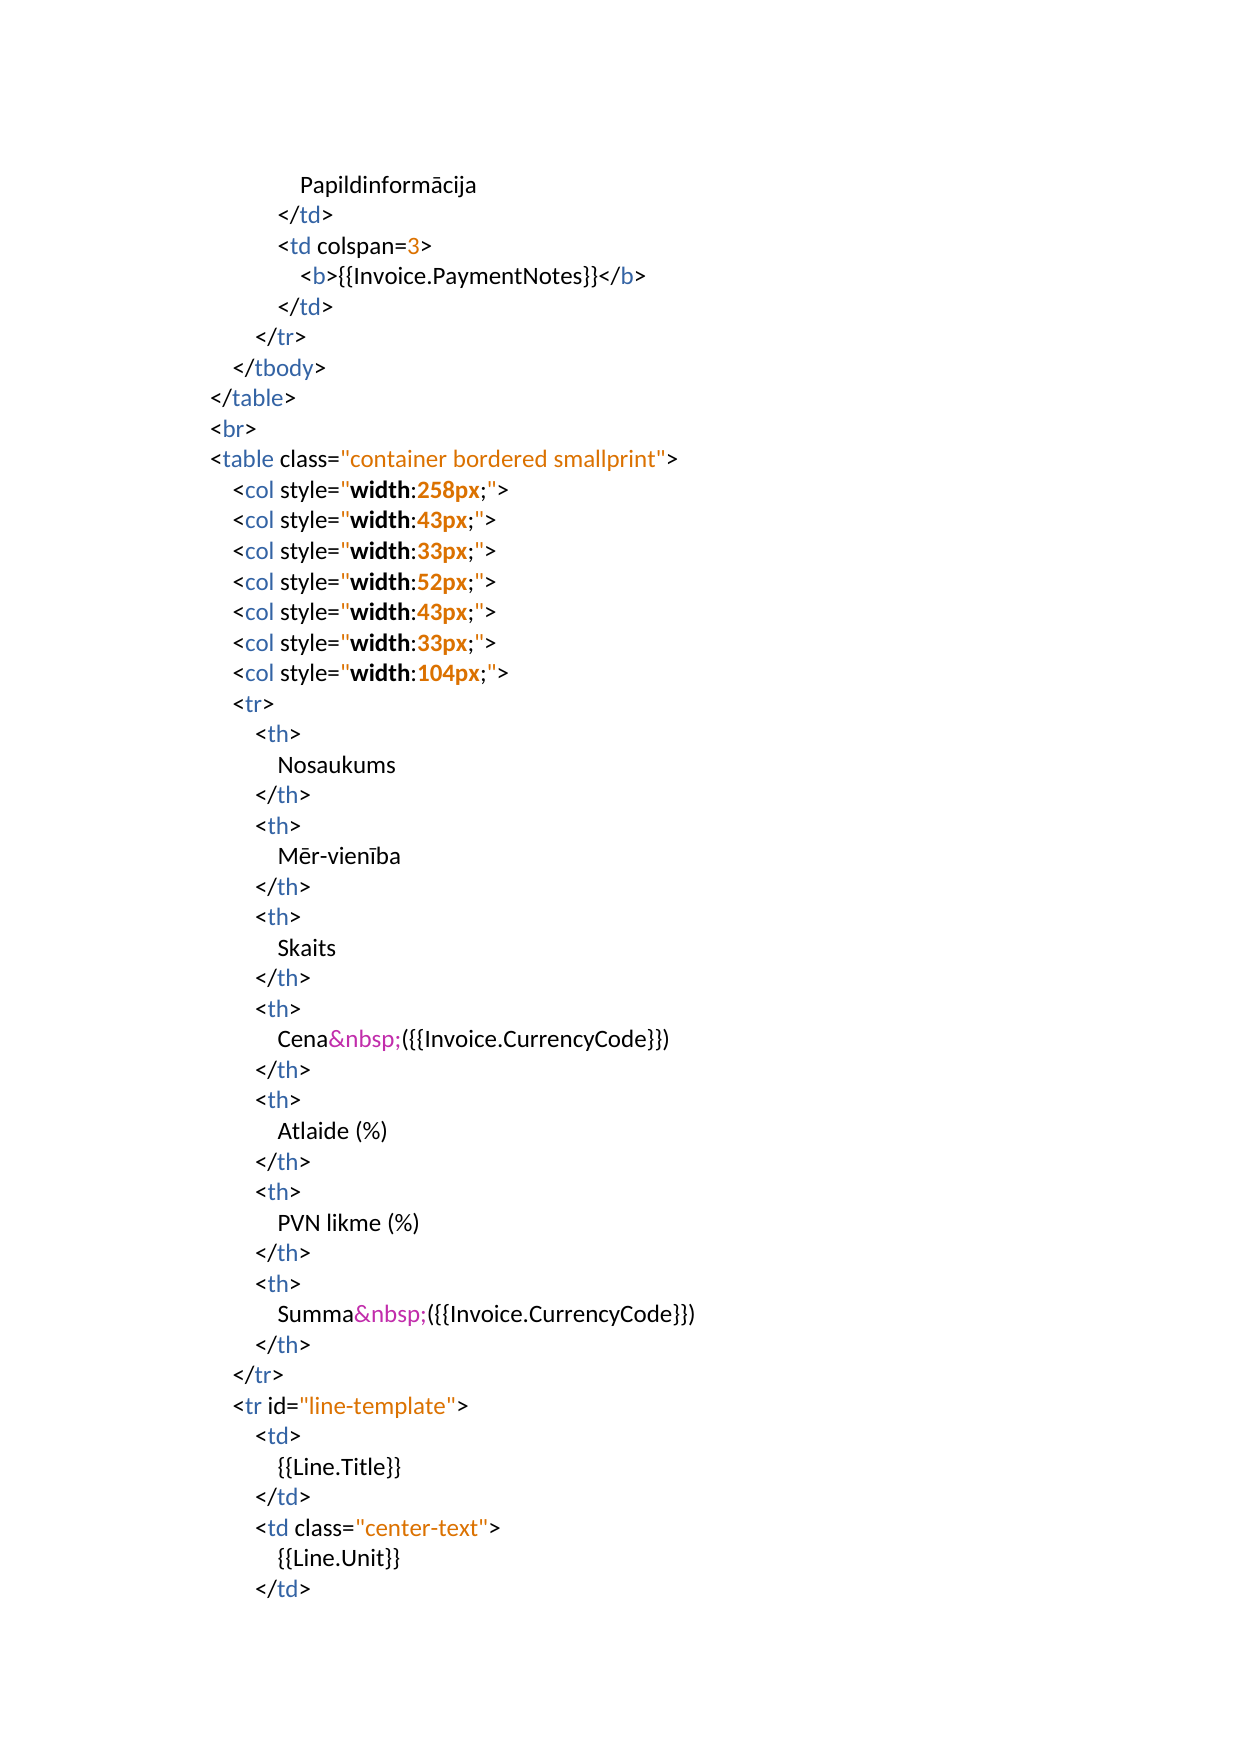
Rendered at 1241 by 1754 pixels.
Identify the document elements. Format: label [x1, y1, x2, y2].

text [187, 169, 1097, 1603]
